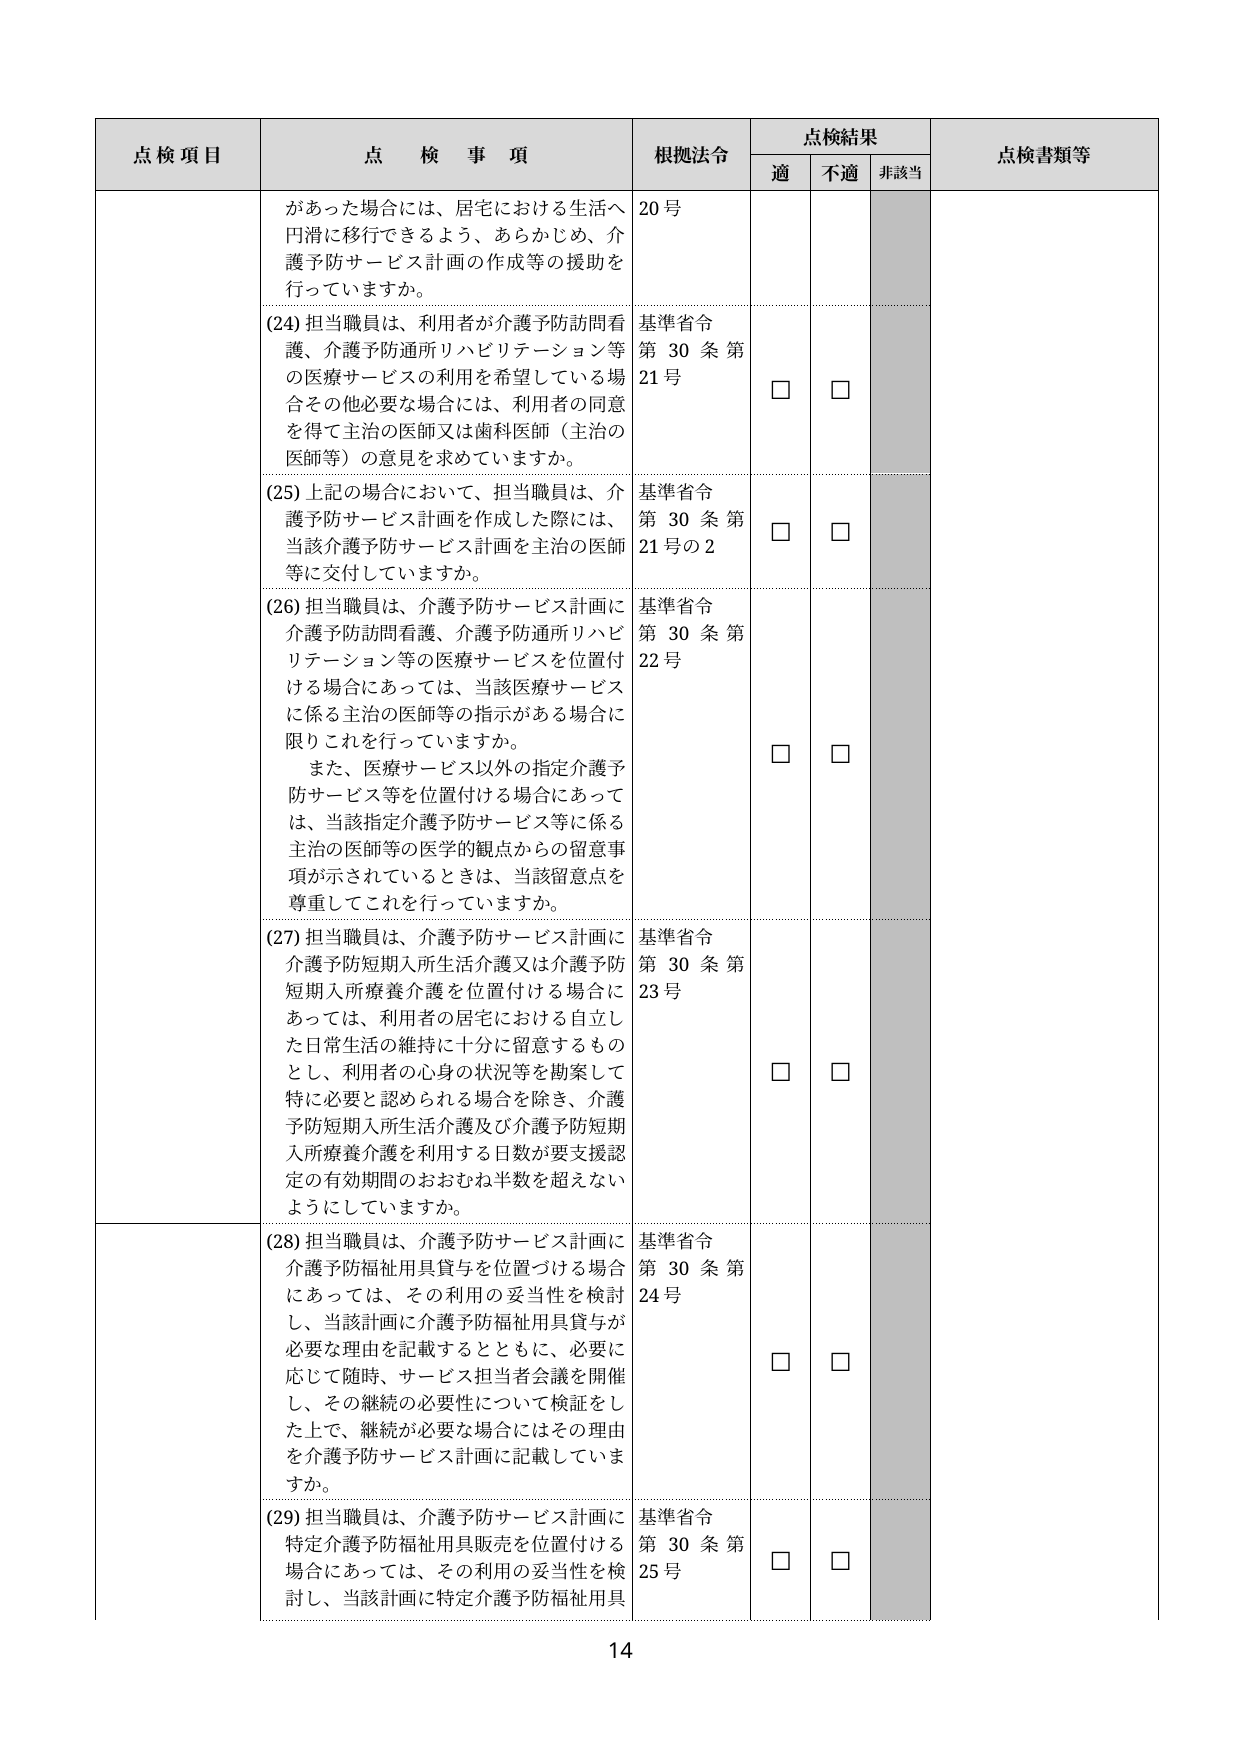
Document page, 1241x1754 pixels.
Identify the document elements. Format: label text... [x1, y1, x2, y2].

table_header 点検結果 [751, 119, 930, 154]
table_cell (25) 上記の場合において、担当職員は、介護予防サービス計画を作成した際には、当該介護予防サービス計画を主治の医師等に交付していますか。 [261, 474, 632, 588]
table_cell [261, 191, 632, 305]
table_cell (27) 担当職員は、介護予防サービス計画に介護予防短期入所生活介護又は介護予防短期入所療養介護を位置付ける場合にあっては、利用者の居宅における自立した日常生活の維持に十分に留意するものとし、利用者の心身の状況等を勘案して特に必要と認められる場合を除き、介護予防短期入所生活介護及び介護予防短期入所療養介護を利用する日数が要支援認定の有効期間のおおむね半数を超えないようにしていますか。 [261, 919, 632, 1223]
table_cell (24) 担当職員は、利用者が介護予防訪問看護、介護予防通所リハビリテーション等の医療サービスの利用を希望している場合その他必要な場合には、利用者の同意を得て主治の医師又は歯科医師（主治の医師等）の意見を求めていますか。 [261, 305, 632, 473]
table_cell [871, 191, 930, 305]
table_cell 基準省令 第30条第22号 [633, 588, 750, 919]
table_cell [871, 588, 930, 919]
table_cell 不適 [811, 155, 870, 190]
table_cell 基準省令 第30条第20号 [633, 191, 750, 305]
table_cell 基準省令 第30条第24号 [633, 1223, 750, 1499]
table_cell 基準省令 第30条第25号 [633, 1499, 750, 1620]
table_cell [96, 1224, 260, 1620]
table_header 点 検 項 目 [96, 119, 260, 190]
table_cell 非該当 [871, 155, 930, 190]
table_header 点検書類等 [931, 119, 1158, 190]
table_cell 基準省令 第30条第21号の2 [633, 474, 750, 588]
table_cell (28) 担当職員は、介護予防サービス計画に介護予防福祉用具貸与を位置づける場合にあっては、その利用の妥当性を検討し、当該計画に介護予防福祉用具貸与が必要な理由を記載するとともに、必要に応じて随時、サービス担当者会議を開催し、その継続の必要性について検証をした上で、継続が必要な場合にはその理由を介護予防サービス計画に記載していますか。 [261, 1223, 632, 1499]
table_header 点 検 事 項 [261, 119, 632, 190]
table_cell [871, 305, 930, 473]
table_cell [871, 919, 930, 1223]
table_cell 適 [751, 155, 810, 190]
table_cell [871, 1499, 930, 1620]
table_header 根拠法令 [633, 119, 750, 190]
table_cell 基準省令 第30条第21号 [633, 305, 750, 473]
table_cell [871, 1223, 930, 1499]
table_cell 基準省令 第30条第23号 [633, 919, 750, 1223]
table_cell [871, 474, 930, 588]
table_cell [261, 1499, 632, 1620]
table_cell (26) 担当職員は、介護予防サービス計画に介護予防訪問看護、介護予防通所リハビリテーション等の医療サービスを位置付ける場合にあっては、当該医療サービスに係る主治の医師等の指示がある場合に限りこれを行っていますか。 また、医療サービス以外の指定介護予防サービス等を位置付ける場合にあっては、当該指定介護予防サービス等に係る主治の医師等の医学的観点からの留意事項が示されているときは、当該留意点を尊重してこれを行っていますか。 [261, 588, 632, 919]
